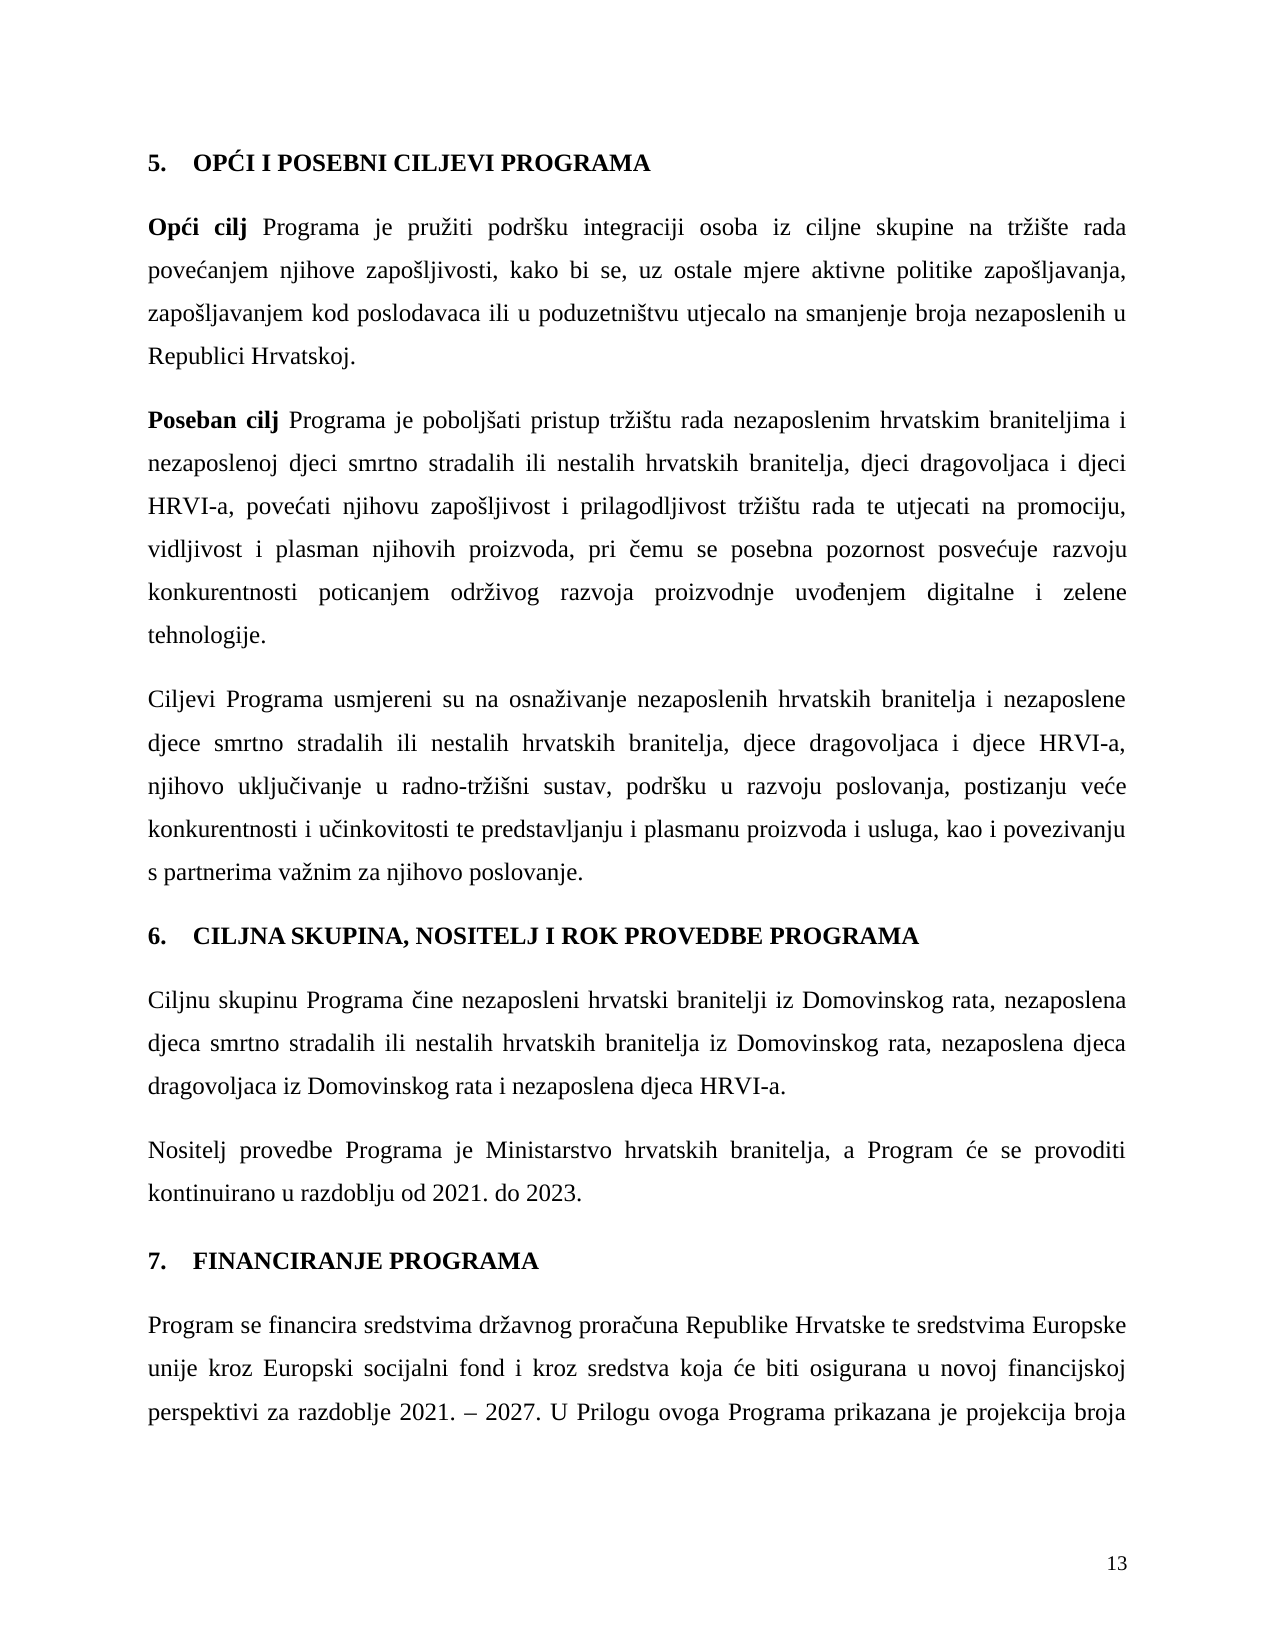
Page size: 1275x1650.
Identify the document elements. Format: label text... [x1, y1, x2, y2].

text Ciljnu skupinu Programa čine nezaposleni hrvatski branitelji iz Domovinskog rata, nezaposlena djeca smrtno stradalih ili nestalih hrvatskih branitelja iz Domovinskog rata, nezaposlena djeca dragovoljaca iz Domovinskog rata i nezaposlena djeca HRVI-a. [148, 985, 1127, 1100]
text Opći cilj Programa je pružiti podršku integraciji osoba iz ciljne skupine na tržište rada povećanjem njihove zapošljivosti, kako bi se, uz ostale mjere aktivne politike zapošljavanja, zapošljavanjem kod poslodavaca ili u poduzetništvu utjecalo na smanjenje broja nezaposlenih u Republici Hrvatskoj. [148, 212, 1127, 370]
subtitle FINANCIRANJE PROGRAMA [148, 1246, 1127, 1275]
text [148, 1310, 1127, 1425]
subtitle OPĆI I POSEBNI CILJEVI PROGRAMA [148, 148, 1127, 176]
text Ciljevi Programa usmjereni su na osnaživanje nezaposlenih hrvatskih branitelja i nezaposlene djece smrtno stradalih ili nestalih hrvatskih branitelja, djece dragovoljaca i djece HRVI-a, njihovo uključivanje u radno-tržišni sustav, podršku u razvoju poslovanja, postizanju veće konkurentnosti i učinkovitosti te predstavljanju i plasmanu proizvoda i usluga, kao i povezivanju s partnerima važnim za njihovo poslovanje. [148, 684, 1127, 886]
subtitle CILJNA SKUPINA, NOSITELJ I ROK PROVEDBE PROGRAMA [148, 921, 1127, 950]
text Nositelj provedbe Programa je Ministarstvo hrvatskih branitelja, a Program će se provoditi kontinuirano u razdoblju od 2021. do 2023. [148, 1135, 1127, 1207]
text Poseban cilj Programa je poboljšati pristup tržištu rada nezaposlenim hrvatskim braniteljima i nezaposlenoj djeci smrtno stradalih ili nestalih hrvatskih branitelja, djeci dragovoljaca i djeci HRVI-a, povećati njihovu zapošljivost i prilagodljivost tržištu rada te utjecati na promociju, vidljivost i plasman njihovih proizvoda, pri čemu se posebna pozornost posvećuje razvoju konkurentnosti poticanjem održivog razvoja proizvodnje uvođenjem digitalne i zelene tehnologije. [148, 405, 1127, 649]
